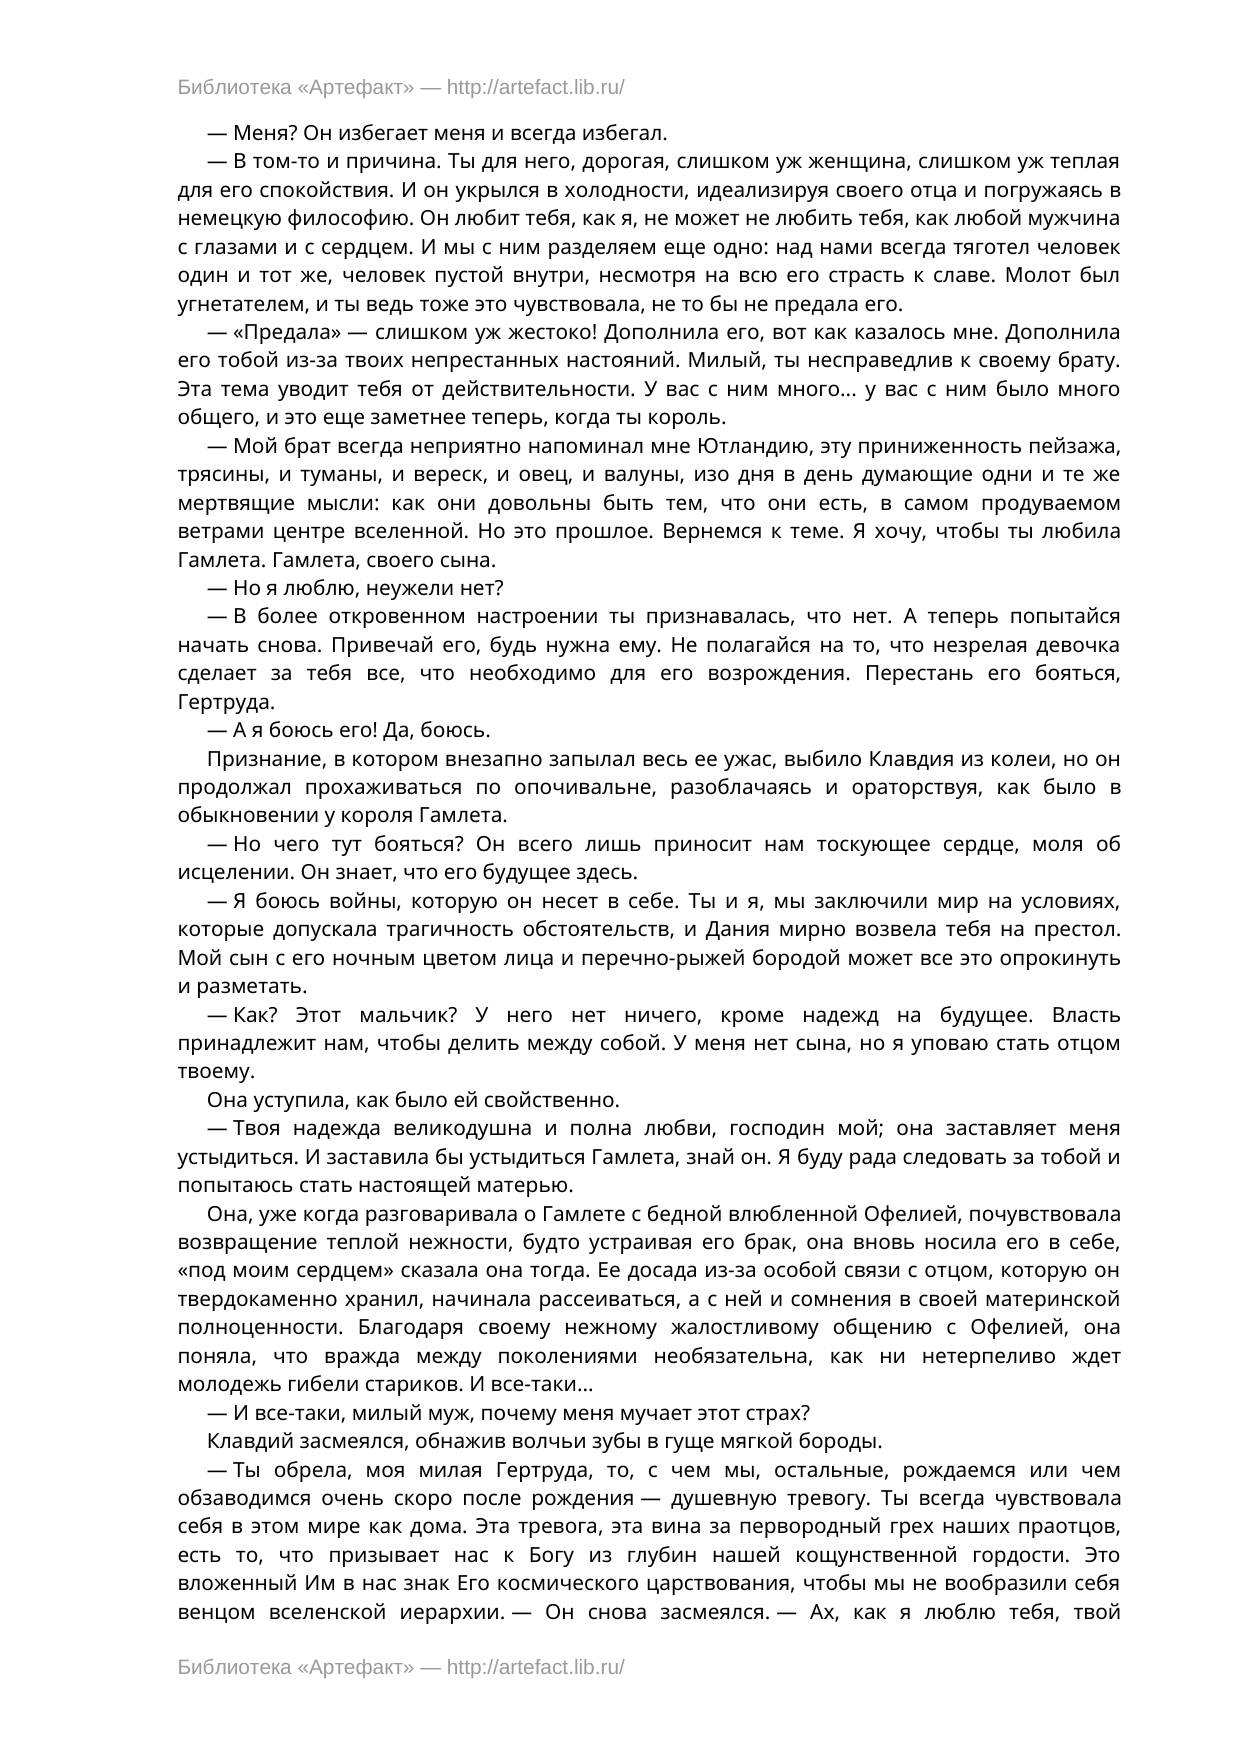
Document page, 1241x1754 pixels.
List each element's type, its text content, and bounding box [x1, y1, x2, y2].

text Признание, в котором внезапно запылал весь ее ужас, выбило Клавдия из колеи, но он продолжал прохаживаться по опочивальне, разоблачаясь и ораторствуя, как было в обыкновении у короля Гамлета. [177, 744, 1122, 829]
text — Мой брат всегда неприятно напоминал мне Ютландию, эту приниженность пейзажа, трясины, и туманы, и вереск, и овец, и валуны, изо дня в день думающие одни и те же мертвящие мысли: как они довольны быть тем, что они есть, в самом продуваемом ветрами центре вселенной. Но это прошлое. Вернемся к теме. Я хочу, чтобы ты любила Гамлета. Гамлета, своего сына. [177, 431, 1122, 573]
text — Как? Этот мальчик? У него нет ничего, кроме надежд на будущее. Власть принадлежит нам, чтобы делить между собой. У меня нет сына, но я уповаю стать отцом твоему. [177, 1000, 1122, 1085]
text — В более откровенном настроении ты признавалась, что нет. А теперь попытайся начать снова. Привечай его, будь нужна ему. Не полагайся на то, что незрелая девочка сделает за тебя все, что необходимо для его возрождения. Перестань его бояться, Гертруда. [177, 602, 1122, 715]
text — Но я люблю, неужели нет? [177, 573, 1122, 602]
text — Твоя надежда великодушна и полна любви, господин мой; она заставляет меня устыдиться. И заставила бы устыдиться Гамлета, знай он. Я буду рада следовать за тобой и попытаюсь стать настоящей матерью. [177, 1113, 1122, 1199]
text — Я боюсь войны, которую он несет в себе. Ты и я, мы заключили мир на условиях, которые допускала трагичность обстоятельств, и Дания мирно возвела тебя на престол. Мой сын с его ночным цветом лица и перечно-рыжей бородой может все это опрокинуть и разметать. [177, 886, 1122, 1000]
text — Но чего тут бояться? Он всего лишь приносит нам тоскующее сердце, моля об исцелении. Он знает, что его будущее здесь. [177, 829, 1122, 886]
text — И все-таки, милый муж, почему меня мучает этот страх? [177, 1398, 1122, 1426]
text — А я боюсь его! Да, боюсь. [177, 715, 1122, 744]
text Она, уже когда разговаривала о Гамлете с бедной влюбленной Офелией, почувствовала возвращение теплой нежности, будто устраивая его брак, она вновь носила его в себе, «под моим сердцем» сказала она тогда. Ее досада из-за особой связи с отцом, которую он твердокаменно хранил, начинала рассеиваться, а с ней и сомнения в своей материнской полноценности. Благодаря своему нежному жалостливому общению с Офелией, она поняла, что вражда между поколениями необязательна, как ни нетерпеливо ждет молодежь гибели стариков. И все-таки... [177, 1199, 1122, 1398]
text — В том-то и причина. Ты для него, дорогая, слишком уж женщина, слишком уж теплая для его спокойствия. И он укрылся в холодности, идеализируя своего отца и погружаясь в немецкую философию. Он любит тебя, как я, не может не любить тебя, как любой мужчина с глазами и с сердцем. И мы с ним разделяем еще одно: над нами всегда тяготел человек один и тот же, человек пустой внутри, несмотря на всю его страсть к славе. Молот был угнетателем, и ты ведь тоже это чувствовала, не то бы не предала его. [177, 147, 1122, 317]
text — Меня? Он избегает меня и всегда избегал. [177, 118, 1122, 147]
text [177, 1455, 1122, 1625]
text Клавдий засмеялся, обнажив волчьи зубы в гуще мягкой бороды. [177, 1426, 1122, 1455]
text Она уступила, как было ей свойственно. [177, 1085, 1122, 1113]
text — «Предала» — слишком уж жестоко! Дополнила его, вот как казалось мне. Дополнила его тобой из-за твоих непрестанных настояний. Милый, ты несправедлив к своему брату. Эта тема уводит тебя от действительности. У вас с ним много... у вас с ним было много общего, и это еще заметнее теперь, когда ты король. [177, 317, 1122, 431]
